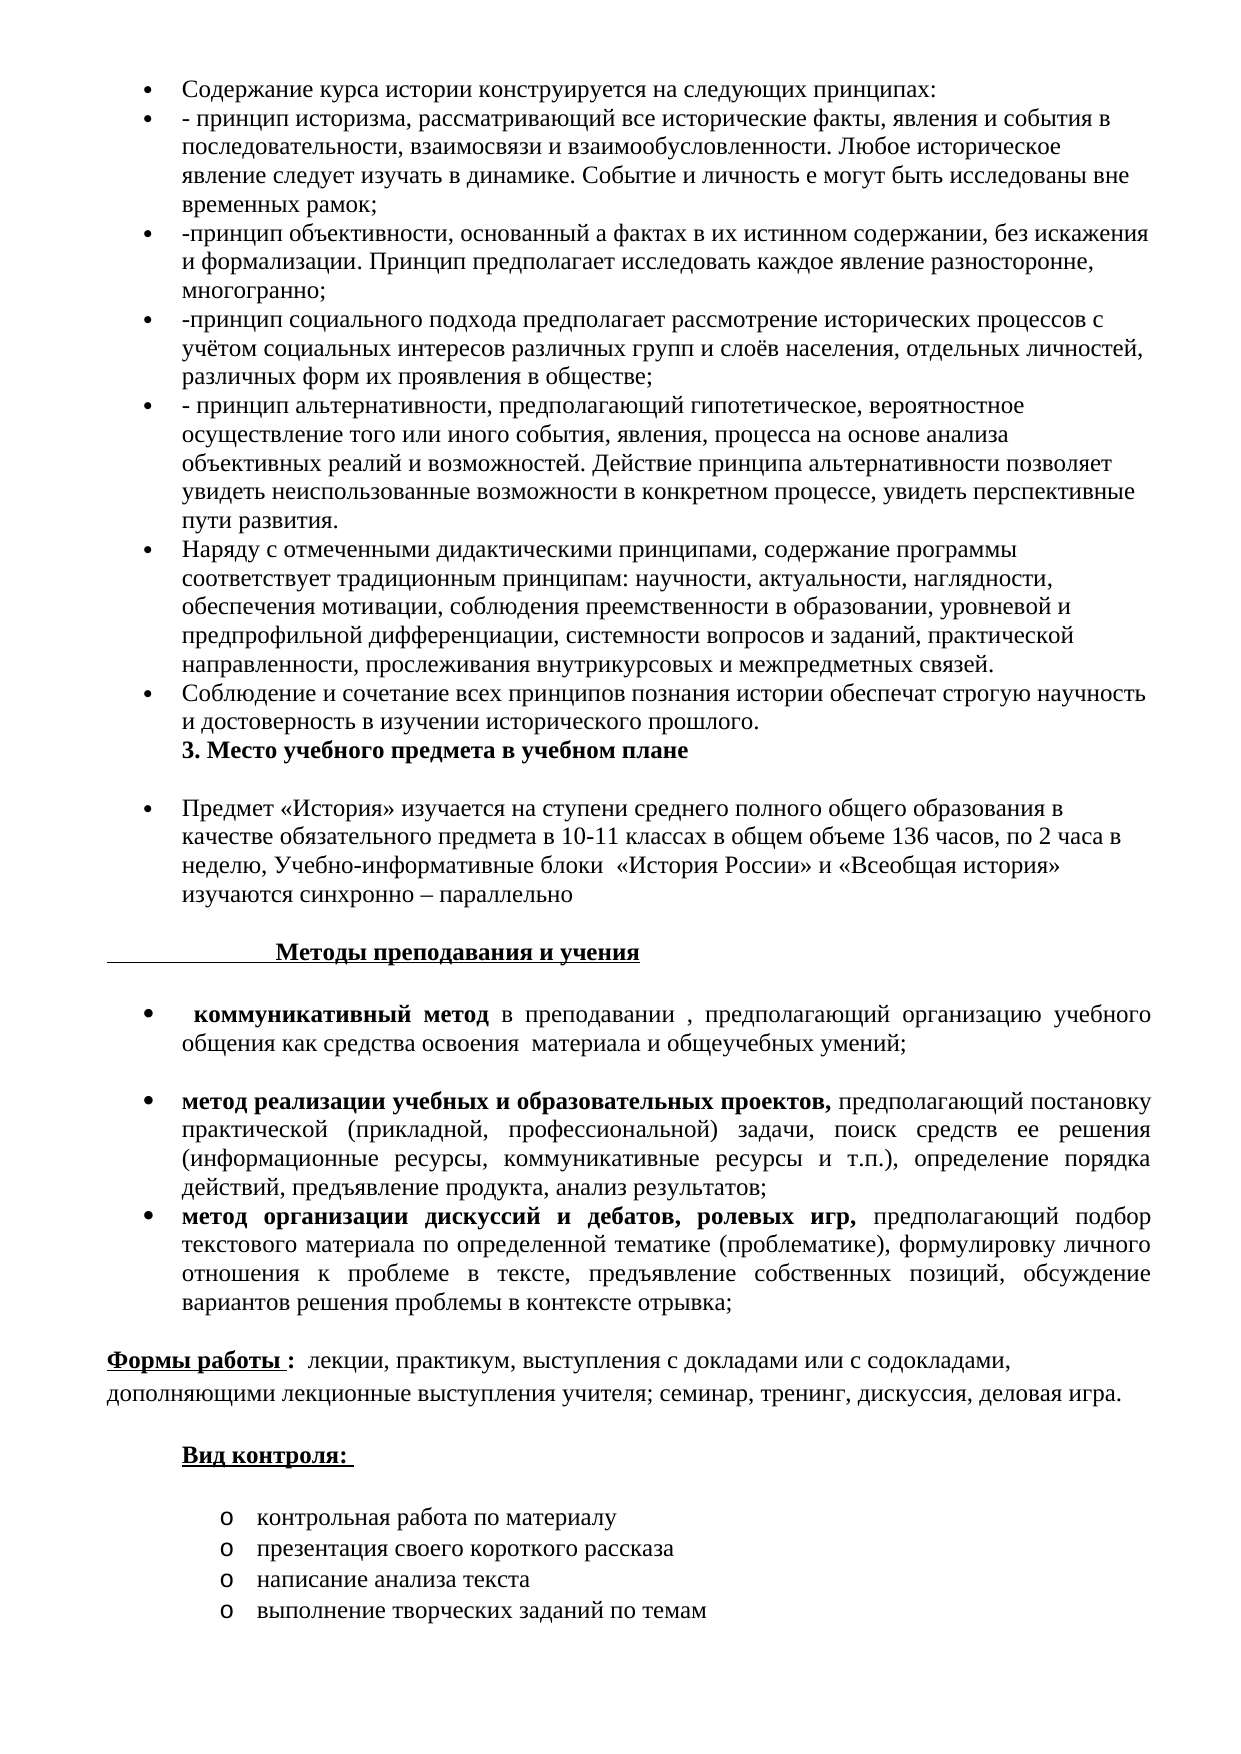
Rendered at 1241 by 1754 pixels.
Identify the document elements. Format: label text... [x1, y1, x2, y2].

list - принцип альтернативности, предполагающий гипотетическое, вероятностное осуществление того или иного события, явления, процесса на основе анализа объективных реалий и возможностей. Действие принципа альтернативности позволяет увидеть неиспользованные возможности в конкретном процессе, увидеть перспективные пути развития. [144, 390, 1152, 534]
list - принцип историзма, рассматривающий все исторические факты, явления и события в последовательности, взаимосвязи и взаимообусловленности. Любое историческое явление следует изучать в динамике. Событие и личность е могут быть исследованы вне временных рамок; [144, 103, 1152, 218]
list контрольная работа по материалу [219, 1502, 1152, 1533]
list метод организации дискуссий и дебатов, ролевых игр, предполагающий подбор текстового материала по определенной тематике (проблематике), формулировку личного отношения к проблеме в тексте, предъявление собственных позиций, обсуждение вариантов решения проблемы в контексте отрывка; [144, 1201, 1152, 1316]
list -принцип объективности, основанный а фактах в их истинном содержании, без искажения и формализации. Принцип предполагает исследовать каждое явление разносторонне, многогранно; [144, 218, 1152, 304]
list Предмет «История» изучается на ступени среднего полного общего образования в качестве обязательного предмета в 10-11 классах в общем объеме 136 часов, по 2 часа в неделю, Учебно-информативные блоки «История России» и «Всеобщая история» изучаются синхронно – параллельно [144, 793, 1152, 908]
text Формы работы : лекции, практикум, выступления с докладами или с содокладами, дополняющими лекционные выступления учителя; семинар, тренинг, дискуссия, деловая игра. [107, 1345, 1152, 1407]
list Содержание курса истории конструируется на следующих принципах: [144, 74, 1152, 103]
list 3. Место учебного предмета в учебном плане [182, 735, 1152, 764]
list выполнение творческих заданий по темам [219, 1595, 1152, 1626]
list презентация своего короткого рассказа [219, 1533, 1152, 1564]
text Вид контроля: [182, 1440, 1152, 1469]
list Наряду с отмеченными дидактическими принципами, содержание программы соответствует традиционным принципам: научности, актуальности, наглядности, обеспечения мотивации, соблюдения преемственности в образовании, уровневой и предпрофильной дифференциации, системности вопросов и заданий, практической направленности, прослеживания внутрикурсовых и межпредметных связей. [144, 534, 1152, 678]
list Соблюдение и сочетание всех принципов познания истории обеспечат строгую научность и достоверность в изучении исторического прошлого. [144, 678, 1152, 735]
list метод реализации учебных и образовательных проектов, предполагающий постановку практической (прикладной, профессиональной) задачи, поиск средств ее решения (информационные ресурсы, коммуникативные ресурсы и т.п.), определение порядка действий, предъявление продукта, анализ результатов; [144, 1086, 1152, 1201]
list -принцип социального подхода предполагает рассмотрение исторических процессов с учётом социальных интересов различных групп и слоёв населения, отдельных личностей, различных форм их проявления в обществе; [144, 304, 1152, 390]
text Методы преподавания и учения [107, 937, 1152, 966]
list написание анализа текста [219, 1564, 1152, 1595]
list коммуникативный метод в преподавании , предполагающий организацию учебного общения как средства освоения материала и общеучебных умений; [144, 999, 1152, 1057]
